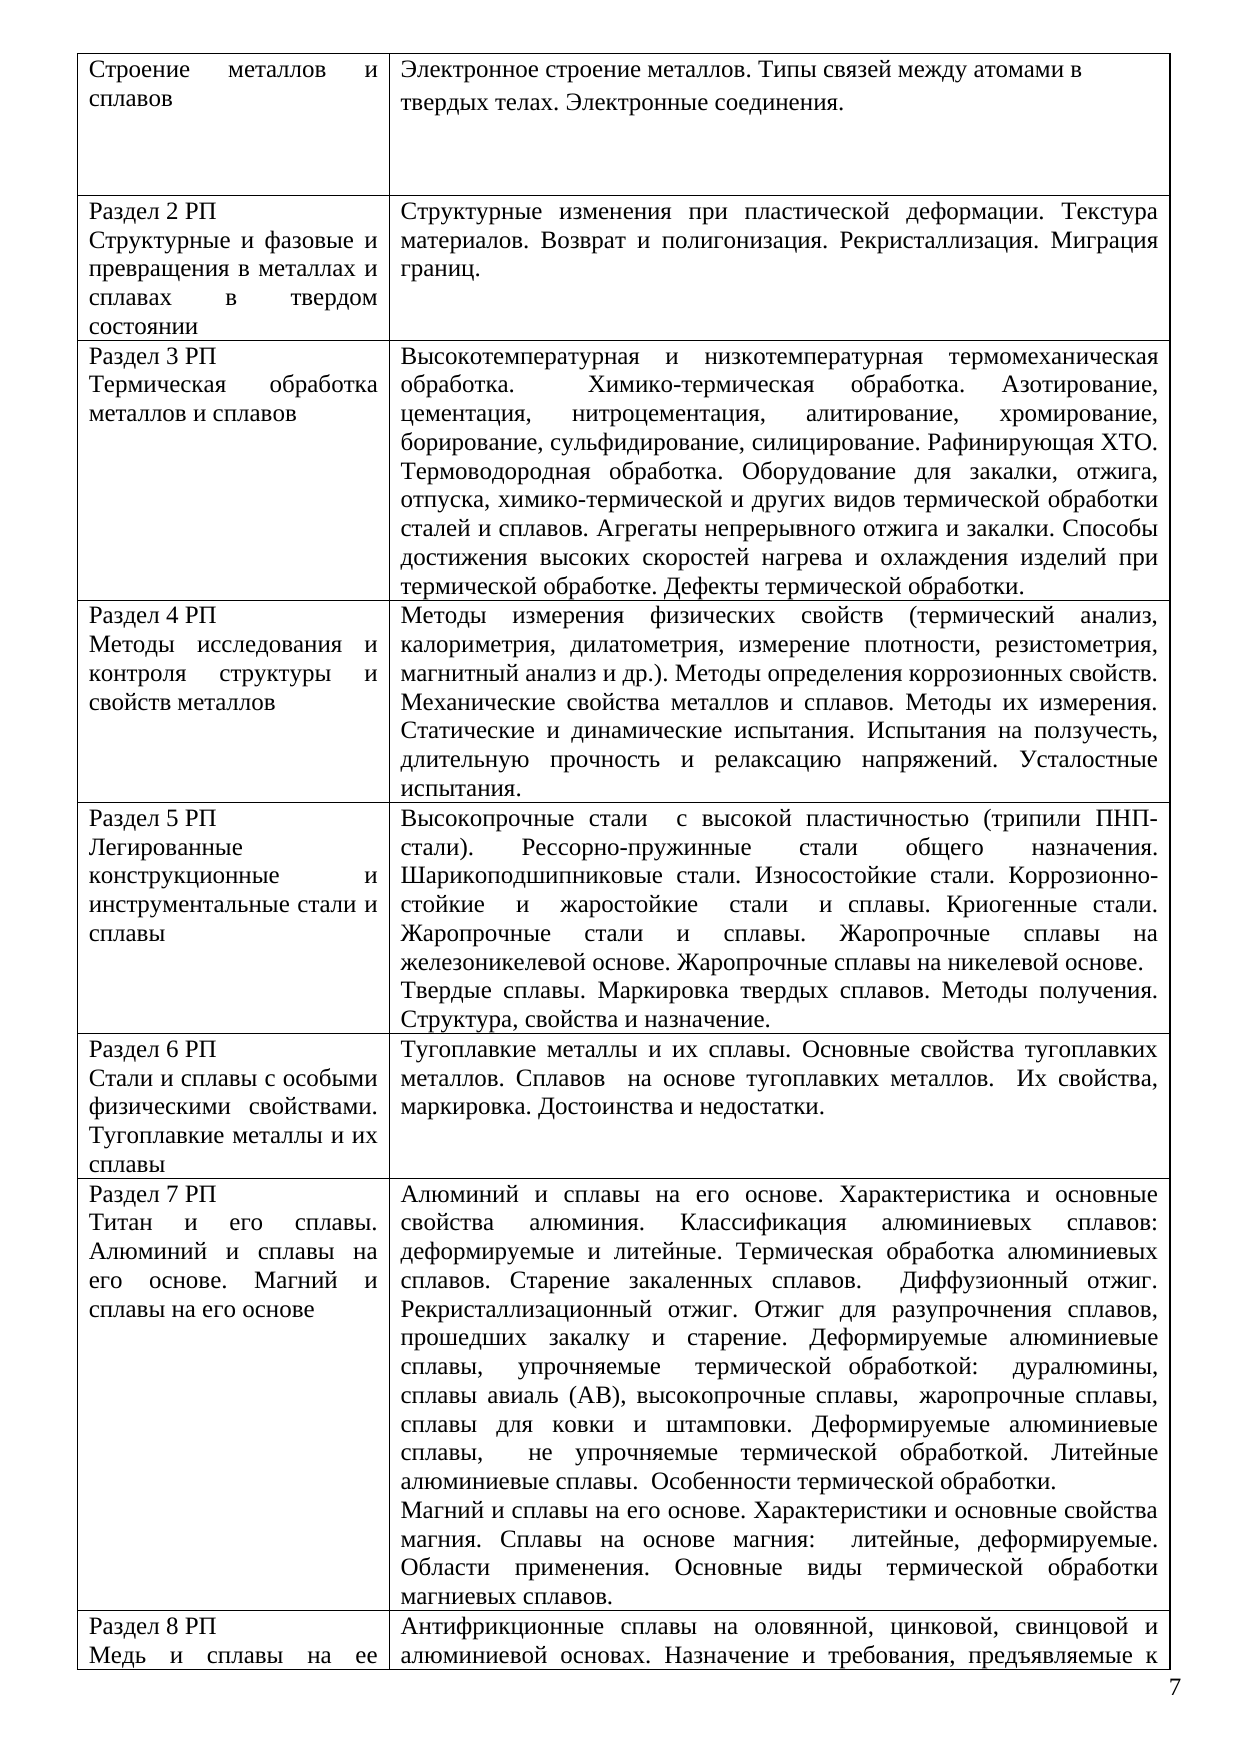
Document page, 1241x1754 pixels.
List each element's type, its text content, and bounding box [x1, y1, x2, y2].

table_cell Раздел 4 РП Методы исследования и контроля структуры и свойств металлов [78, 601, 389, 802]
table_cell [390, 54, 1169, 195]
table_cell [390, 1611, 1169, 1668]
table_cell Структурные изменения при пластической деформации. Текстура материалов. Возврат и полигонизация. Рекристаллизация. Миграция границ. [390, 196, 1169, 340]
table_cell Методы измерения физических свойств (термический анализ, калориметрия, дилатометрия, измерение плотности, резистометрия, магнитный анализ и др.). Методы определения коррозионных свойств. Механические свойства металлов и сплавов. Методы их измерения. Статические и динамические испытания. Испытания на ползучесть, длительную прочность и релаксацию напряжений. Усталостные испытания. [390, 601, 1169, 802]
table_cell Высокотемпературная и низкотемпературная термомеханическая обработка. Химико-термическая обработка. Азотирование, цементация, нитроцементация, алитирование, хромирование, борирование, сульфидирование, силицирование. Рафинирующая ХТО. Термоводородная обработка. Оборудование для закалки, отжига, отпуска, химико-термической и других видов термической обработки сталей и сплавов. Агрегаты непрерывного отжига и закалки. Способы достижения высоких скоростей нагрева и охлаждения изделий при термической обработке. Дефекты термической обработки. [390, 341, 1169, 599]
table_cell Раздел 2 РП Структурные и фазовые и превращения в металлах и сплавах в твердом состоянии [78, 196, 389, 340]
table_cell Раздел 5 РП Легированные конструкционные и инструментальные стали и сплавы [78, 803, 389, 1033]
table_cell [78, 54, 389, 195]
table_cell Алюминий и сплавы на его основе. Характеристика и основные свойства алюминия. Классификация алюминиевых сплавов: деформируемые и литейные. Термическая обработка алюминиевых сплавов. Старение закаленных сплавов. Диффузионный отжиг. Рекристаллизационный отжиг. Отжиг для разупрочнения сплавов, прошедших закалку и старение. Деформируемые алюминиевые сплавы, упрочняемые термической обработкой: дуралюмины, сплавы авиаль (АВ), высокопрочные сплавы, жаропрочные сплавы, сплавы для ковки и штамповки. Деформируемые алюминиевые сплавы, не упрочняемые термической обработкой. Литейные алюминиевые сплавы. Особенности термической обработки. Магний и сплавы на его основе. Характеристики и основные свойства магния. Сплавы на основе магния: литейные, деформируемые. Области применения. Основные виды термической обработки магниевых сплавов. [390, 1179, 1169, 1610]
table_cell Высокопрочные стали с высокой пластичностью (трипили ПНП-стали). Рессорно-пружинные стали общего назначения. Шарикоподшипниковые стали. Износостойкие стали. Коррозионно-стойкие и жаростойкие стали и сплавы. Криогенные стали. Жаропрочные стали и сплавы. Жаропрочные сплавы на железоникелевой основе. Жаропрочные сплавы на никелевой основе. Твердые сплавы. Маркировка твердых сплавов. Методы получения. Структура, свойства и назначение. [390, 803, 1169, 1033]
table_cell Раздел 7 РП Титан и его сплавы. Алюминий и сплавы на его основе. Магний и сплавы на его основе [78, 1179, 389, 1610]
table_cell Раздел 3 РП Термическая обработка металлов и сплавов [78, 341, 389, 599]
table_cell Тугоплавкие металлы и их сплавы. Основные свойства тугоплавких металлов. Сплавов на основе тугоплавких металлов. Их свойства, маркировка. Достоинства и недостатки. [390, 1034, 1169, 1178]
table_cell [78, 1611, 389, 1668]
table_cell Раздел 6 РП Стали и сплавы с особыми физическими свойствами. Тугоплавкие металлы и их сплавы [78, 1034, 389, 1178]
